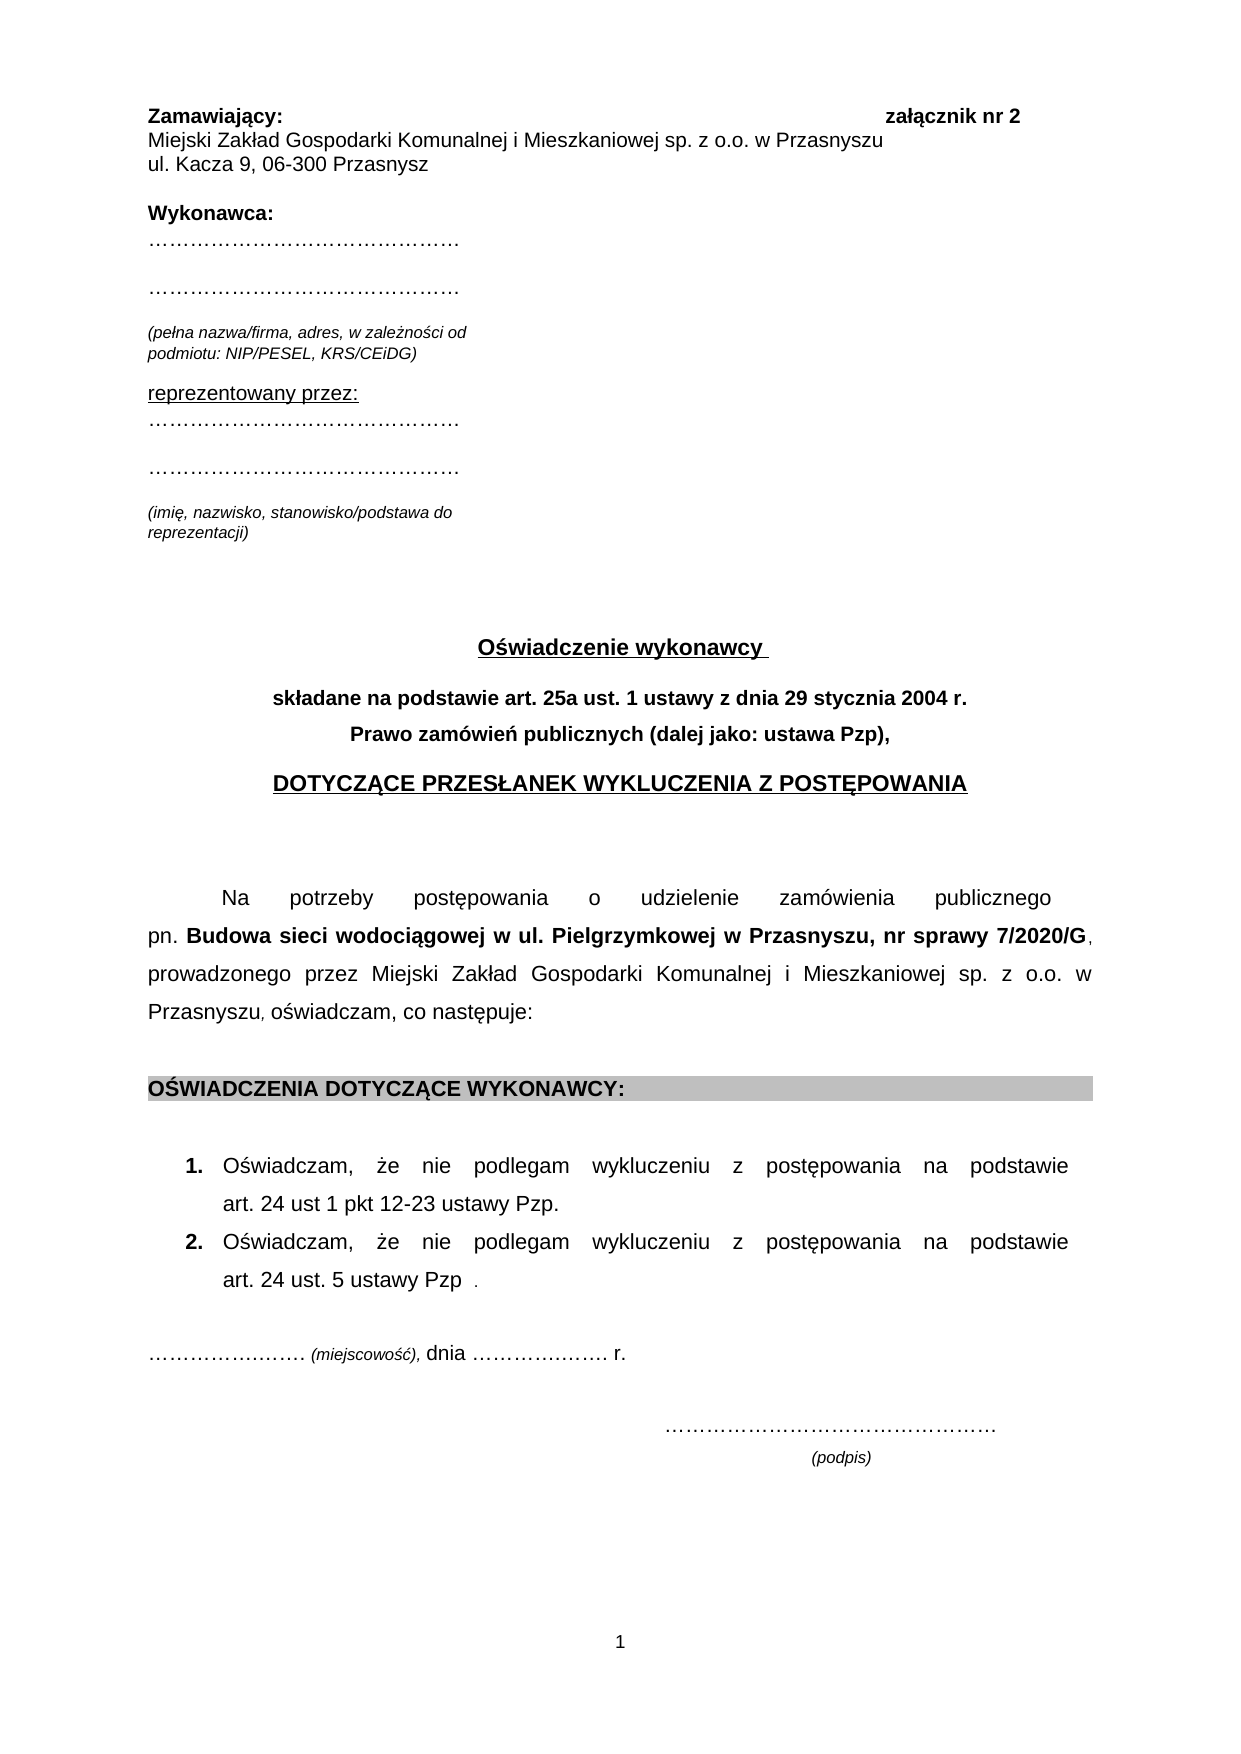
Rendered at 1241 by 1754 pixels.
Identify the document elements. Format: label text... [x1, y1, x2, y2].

text ………………………………………… [148, 1412, 1093, 1436]
text (podpis) [738, 1448, 1093, 1467]
text reprezentowany przez: [148, 381, 1093, 405]
list Oświadczam, że nie podlegam wykluczeniu z postępowania na podstawie art. 24 ust. 5 ustawy Pzp . [185, 1229, 1093, 1292]
text Zamawiający: załącznik nr 2 [148, 103, 1093, 127]
text Miejski Zakład Gospodarki Komunalnej i Mieszkaniowej sp. z o.o. w Przasnyszu [148, 127, 1093, 151]
text ……………………………………………………………………………… [148, 227, 472, 299]
list Oświadczam, że nie podlegam wykluczeniu z postępowania na podstawie art. 24 ust 1 pkt 12-23 ustawy Pzp. [185, 1153, 1093, 1216]
text Oświadczenie wykonawcy [148, 634, 1093, 660]
text składane na podstawie art. 25a ust. 1 ustawy z dnia 29 stycznia 2004 r. [148, 686, 1093, 710]
text ul. Kacza 9, 06-300 Przasnysz [148, 151, 1093, 175]
text Prawo zamówień publicznych (dalej jako: ustawa Pzp), [148, 722, 1093, 746]
text Wykonawca: [148, 201, 1093, 225]
text Na potrzeby postępowania o udzielenie zamówienia publicznego pn. Budowa sieci wodociągowej w ul. Pielgrzymkowej w Przasnyszu, nr sprawy 7/2020/G, prowadzonego przez Miejski Zakład Gospodarki Komunalnej i Mieszkaniowej sp. z o.o. w Przasnyszu, oświadczam, co następuje: [148, 885, 1093, 1024]
text (pełna nazwa/firma, adres, w zależności od podmiotu: NIP/PESEL, KRS/CEiDG) [148, 323, 472, 363]
text …………….……. (miejscowość), dnia ………….……. r. [148, 1341, 1093, 1364]
text DOTYCZĄCE PRZESŁANEK WYKLUCZENIA Z POSTĘPOWANIA [148, 770, 1093, 797]
text (imię, nazwisko, stanowisko/podstawa do reprezentacji) [148, 502, 472, 542]
text ……………………………………………………………………………… [148, 407, 472, 478]
text OŚWIADCZENIA DOTYCZĄCE WYKONAWCY: [148, 1076, 1093, 1101]
